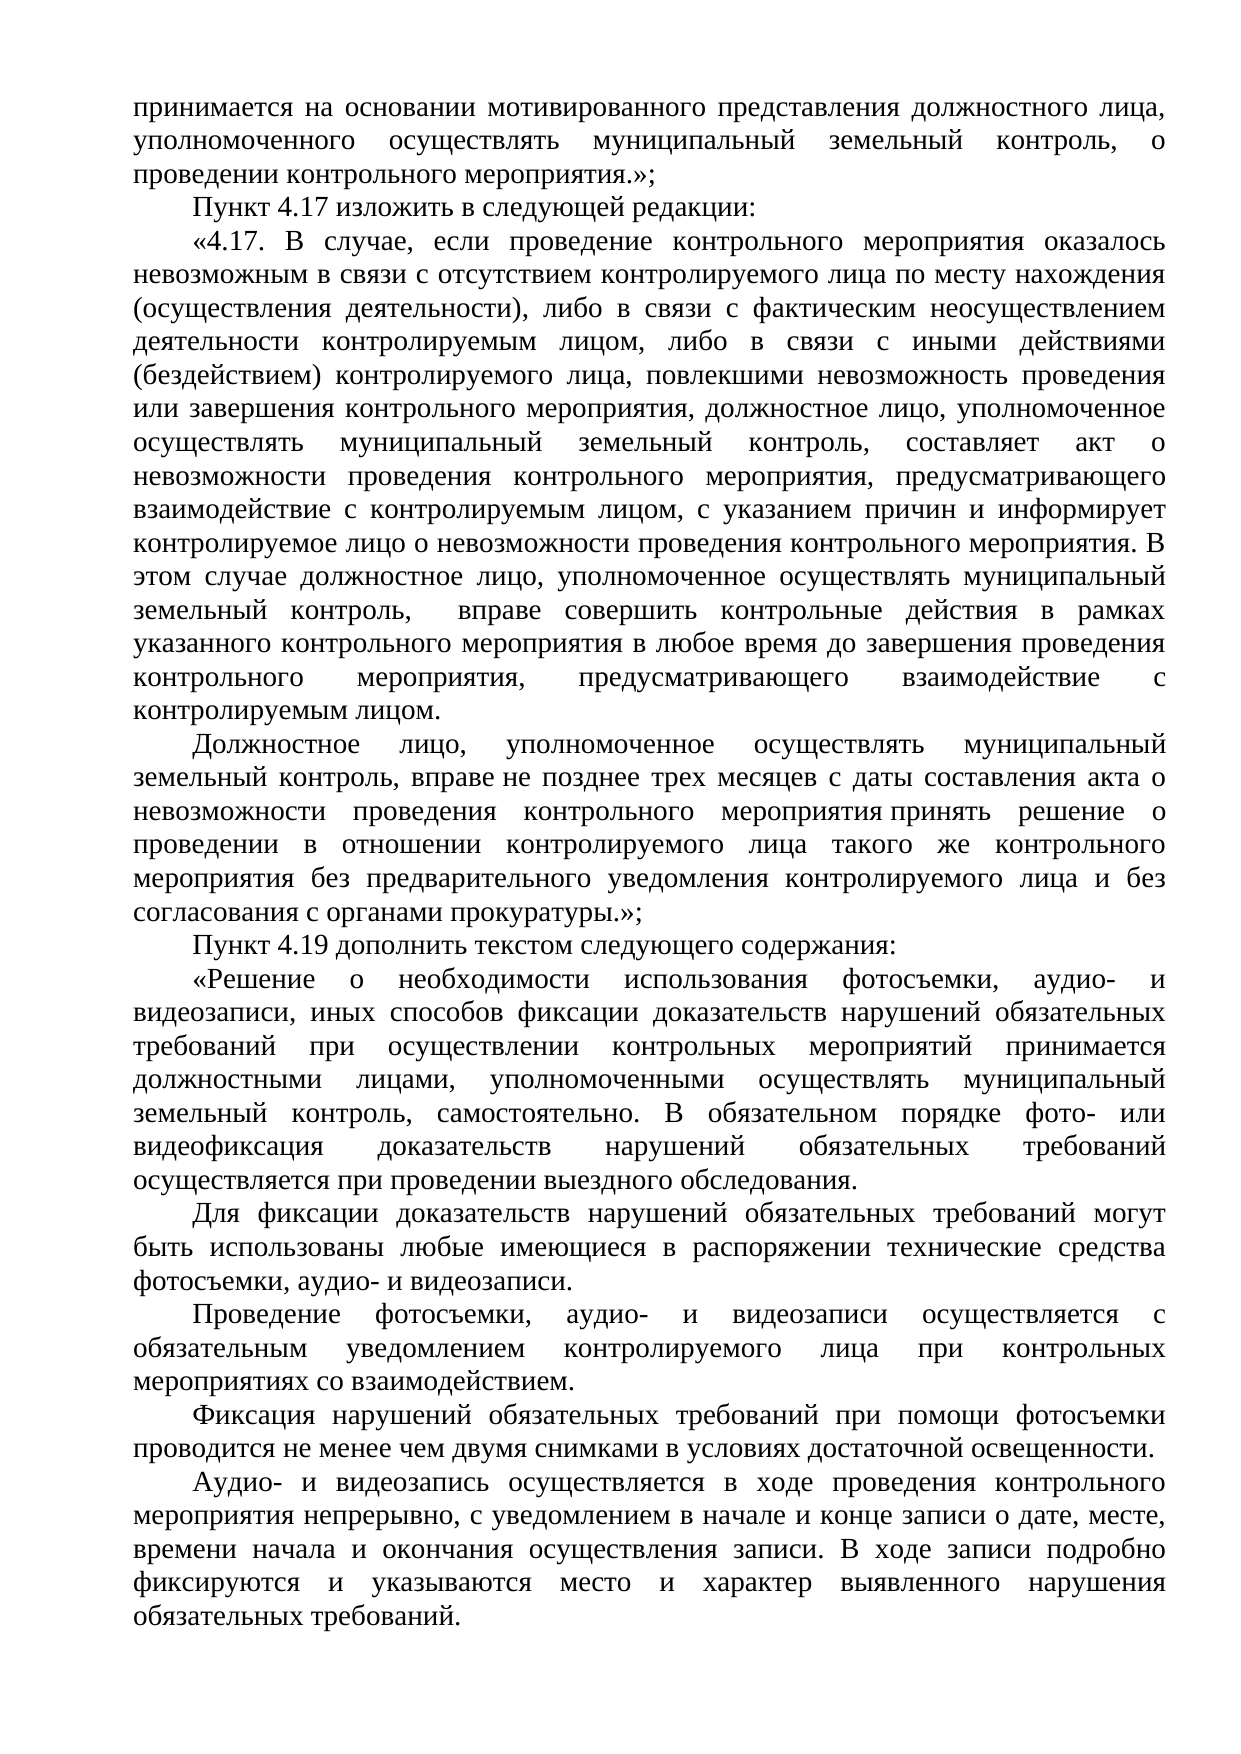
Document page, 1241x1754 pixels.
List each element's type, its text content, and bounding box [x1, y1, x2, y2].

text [133, 89, 1167, 189]
text Пункт 4.19 дополнить текстом следующего содержания: [133, 927, 1167, 961]
text Пункт 4.17 изложить в следующей редакции: [133, 189, 1167, 223]
text Фиксация нарушений обязательных требований при помощи фотосъемки проводится не менее чем двумя снимками в условиях достаточной освещенности. [133, 1397, 1167, 1464]
text «4.17. В случае, если проведение контрольного мероприятия оказалось невозможным в связи с отсутствием контролируемого лица по месту нахождения (осуществления деятельности), либо в связи с фактическим неосуществлением деятельности контролируемым лицом, либо в связи с иными действиями (бездействием) контролируемого лица, повлекшими невозможность проведения или завершения контрольного мероприятия, должностное лицо, уполномоченное осуществлять муниципальный земельный контроль, составляет акт о невозможности проведения контрольного мероприятия, предусматривающего взаимодействие с контролируемым лицом, с указанием причин и информирует контролируемое лицо о невозможности проведения контрольного мероприятия. В этом случае должностное лицо, уполномоченное осуществлять муниципальный земельный контроль, вправе совершить контрольные действия в рамках указанного контрольного мероприятия в любое время до завершения проведения контрольного мероприятия, предусматривающего взаимодействие с контролируемым лицом. [133, 223, 1167, 726]
text Должностное лицо, уполномоченное осуществлять муниципальный земельный контроль, вправе не позднее трех месяцев с даты составления акта о невозможности проведения контрольного мероприятия принять решение о проведении в отношении контролируемого лица такого же контрольного мероприятия без предварительного уведомления контролируемого лица и без согласования с органами прокуратуры.»; [133, 726, 1167, 927]
text Проведение фотосъемки, аудио- и видеозаписи осуществляется с обязательным уведомлением контролируемого лица при контрольных мероприятиях со взаимодействием. [133, 1296, 1167, 1397]
text «Решение о необходимости использования фотосъемки, аудио- и видеозаписи, иных способов фиксации доказательств нарушений обязательных требований при осуществлении контрольных мероприятий принимается должностными лицами, уполномоченными осуществлять муниципальный земельный контроль, самостоятельно. В обязательном порядке фото- или видеофиксация доказательств нарушений обязательных требований осуществляется при проведении выездного обследования. [133, 961, 1167, 1196]
text Для фиксации доказательств нарушений обязательных требований могут быть использованы любые имеющиеся в распоряжении технические средства фотосъемки, аудио- и видеозаписи. [133, 1196, 1167, 1296]
text Аудио- и видеозапись осуществляется в ходе проведения контрольного мероприятия непрерывно, с уведомлением в начале и конце записи о дате, месте, времени начала и окончания осуществления записи. В ходе записи подробно фиксируются и указываются место и характер выявленного нарушения обязательных требований. [133, 1464, 1167, 1632]
